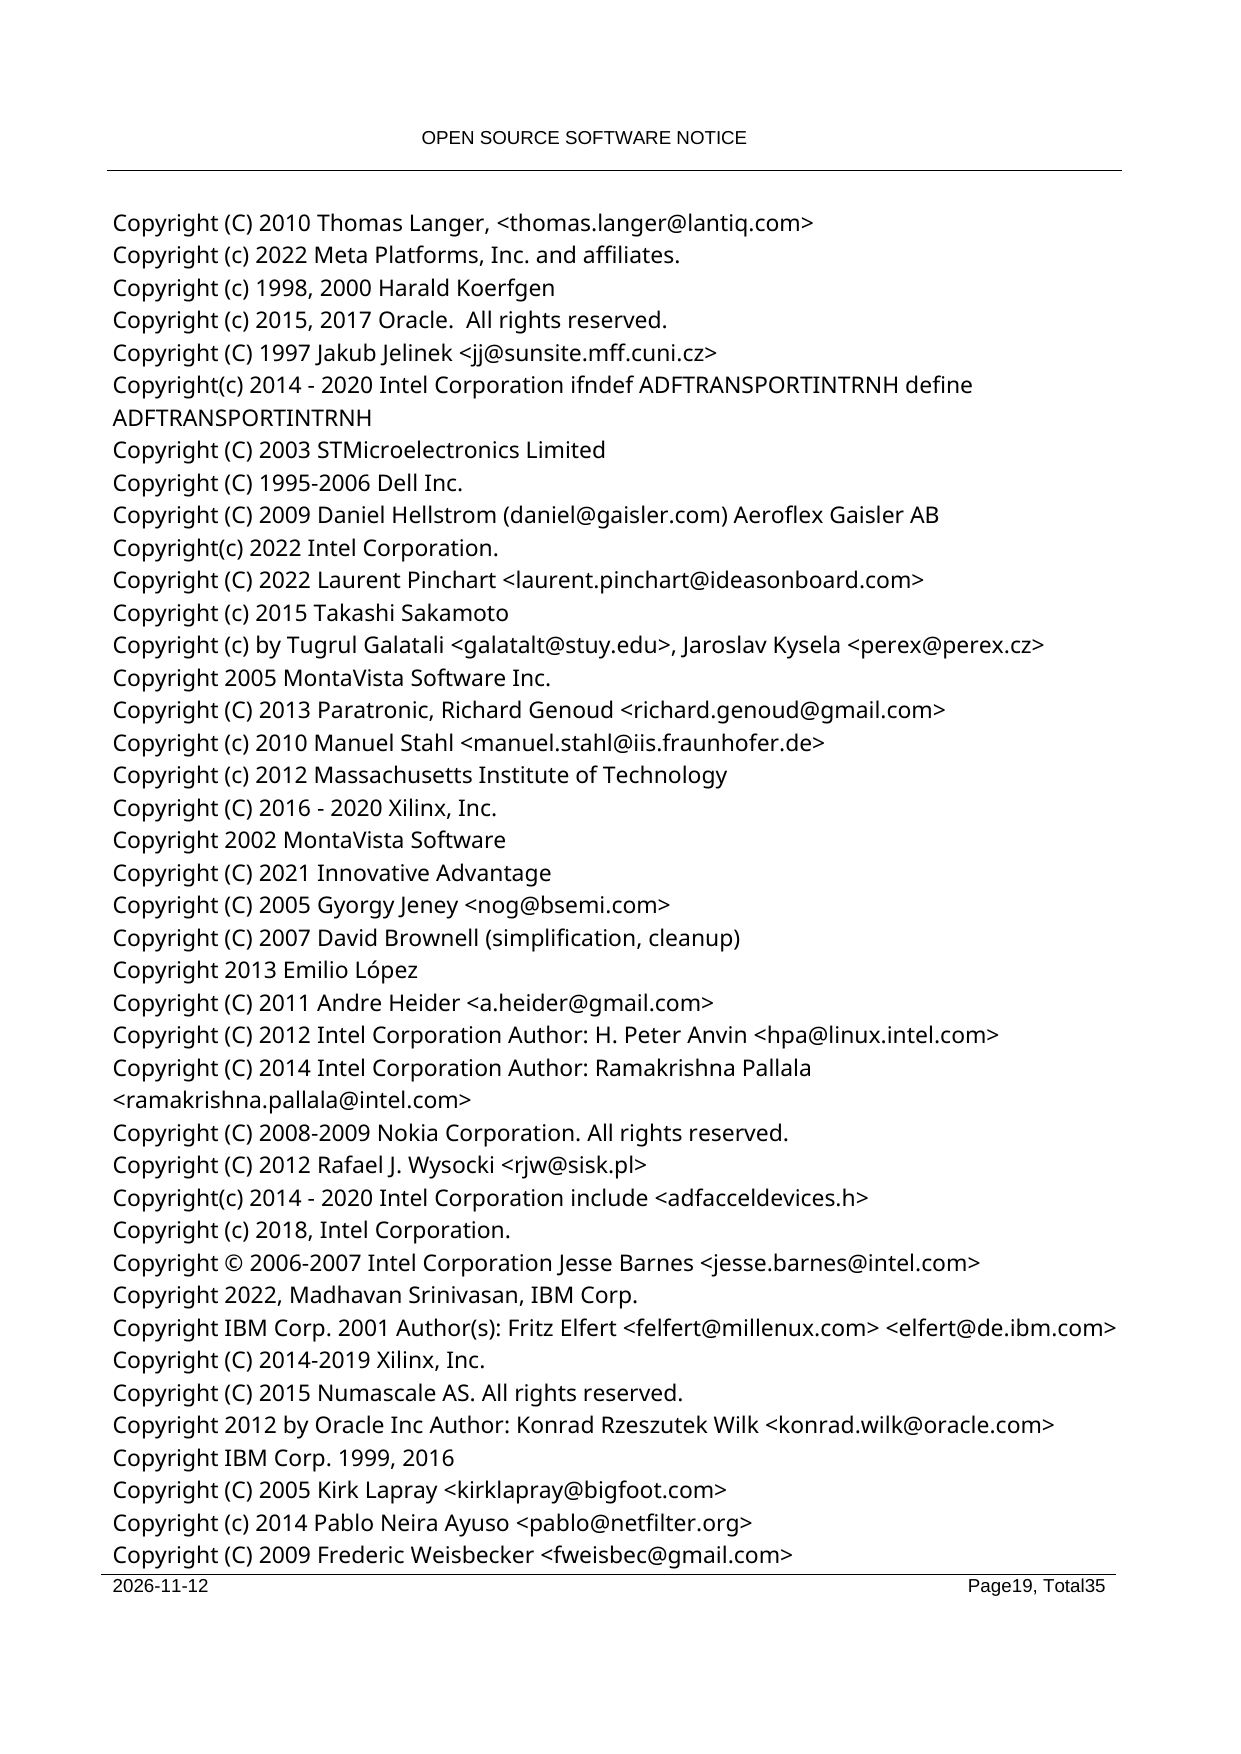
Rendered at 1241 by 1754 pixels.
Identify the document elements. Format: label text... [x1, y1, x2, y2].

text Copyright 2022, Madhavan Srinivasan, IBM Corp. [112, 1279, 1128, 1311]
text Copyright (C) 1995-2006 Dell Inc. [112, 466, 1128, 499]
text Copyright (C) 2009 Frederic Weisbecker <fweisbec@gmail.com> [112, 1539, 1128, 1571]
text Copyright (c) 2014 Pablo Neira Ayuso <pablo@netfilter.org> [112, 1506, 1128, 1539]
text Copyright (c) 2015 Takashi Sakamoto [112, 596, 1128, 629]
text Copyright (C) 2008-2009 Nokia Corporation. All rights reserved. [112, 1116, 1128, 1149]
text Copyright 2013 Emilio López [112, 954, 1128, 986]
text Copyright (C) 2007 David Brownell (simplification, cleanup) [112, 921, 1128, 954]
text Copyright (c) 2012 Massachusetts Institute of Technology [112, 759, 1128, 791]
text Copyright (C) 2016 - 2020 Xilinx, Inc. [112, 791, 1128, 824]
text Copyright (c) 2010 Manuel Stahl <manuel.stahl@iis.fraunhofer.de> [112, 726, 1128, 759]
text Copyright (C) 1997 Jakub Jelinek <jj@sunsite.mff.cuni.cz> [112, 336, 1128, 369]
text Copyright (C) 2005 Kirk Lapray <kirklapray@bigfoot.com> [112, 1474, 1128, 1506]
text Copyright IBM Corp. 2001 Author(s): Fritz Elfert <felfert@millenux.com> <elfert@de.ibm.com> [112, 1311, 1128, 1344]
text Copyright (C) 2015 Numascale AS. All rights reserved. [112, 1376, 1128, 1409]
text Copyright 2005 MontaVista Software Inc. [112, 661, 1128, 694]
text Copyright (C) 2022 Laurent Pinchart <laurent.pinchart@ideasonboard.com> [112, 564, 1128, 596]
text Copyright (C) 2013 Paratronic, Richard Genoud <richard.genoud@gmail.com> [112, 694, 1128, 726]
text Copyright IBM Corp. 1999, 2016 [112, 1441, 1128, 1474]
text Copyright (C) 2014-2019 Xilinx, Inc. [112, 1344, 1128, 1376]
text Copyright (C) 2014 Intel Corporation Author: Ramakrishna Pallala <ramakrishna.pallala@intel.com> [112, 1051, 1128, 1116]
text Copyright (C) 2012 Intel Corporation Author: H. Peter Anvin <hpa@linux.intel.com> [112, 1019, 1128, 1051]
text Copyright (C) 2011 Andre Heider <a.heider@gmail.com> [112, 986, 1128, 1019]
text Copyright (C) 2021 Innovative Advantage [112, 856, 1128, 889]
text Copyright (c) 2018, Intel Corporation. [112, 1214, 1128, 1246]
text Copyright (c) 2022 Meta Platforms, Inc. and affiliates. [112, 239, 1128, 271]
text Copyright (C) 2003 STMicroelectronics Limited [112, 434, 1128, 466]
text Copyright 2012 by Oracle Inc Author: Konrad Rzeszutek Wilk <konrad.wilk@oracle.com> [112, 1409, 1128, 1441]
text Copyright (C) 2012 Rafael J. Wysocki <rjw@sisk.pl> [112, 1149, 1128, 1181]
text Copyright (c) by Tugrul Galatali <galatalt@stuy.edu>, Jaroslav Kysela <perex@perex.cz> [112, 629, 1128, 661]
text Copyright (c) 2015, 2017 Oracle. All rights reserved. [112, 304, 1128, 336]
text Copyright (C) 2009 Daniel Hellstrom (daniel@gaisler.com) Aeroflex Gaisler AB [112, 499, 1128, 531]
text Copyright (C) 2005 Gyorgy Jeney <nog@bsemi.com> [112, 889, 1128, 921]
text Copyright(c) 2014 - 2020 Intel Corporation include <adfacceldevices.h> [112, 1181, 1128, 1214]
text Copyright(c) 2014 - 2020 Intel Corporation ifndef ADFTRANSPORTINTRNH define ADFTRANSPORTINTRNH [112, 369, 1128, 434]
text Copyright © 2006-2007 Intel Corporation Jesse Barnes <jesse.barnes@intel.com> [112, 1246, 1128, 1279]
text Copyright (c) 1998, 2000 Harald Koerfgen [112, 271, 1128, 304]
text Copyright(c) 2022 Intel Corporation. [112, 531, 1128, 564]
text Copyright 2002 MontaVista Software [112, 824, 1128, 856]
text Copyright (C) 2010 Thomas Langer, <thomas.langer@lantiq.com> [112, 206, 1128, 239]
